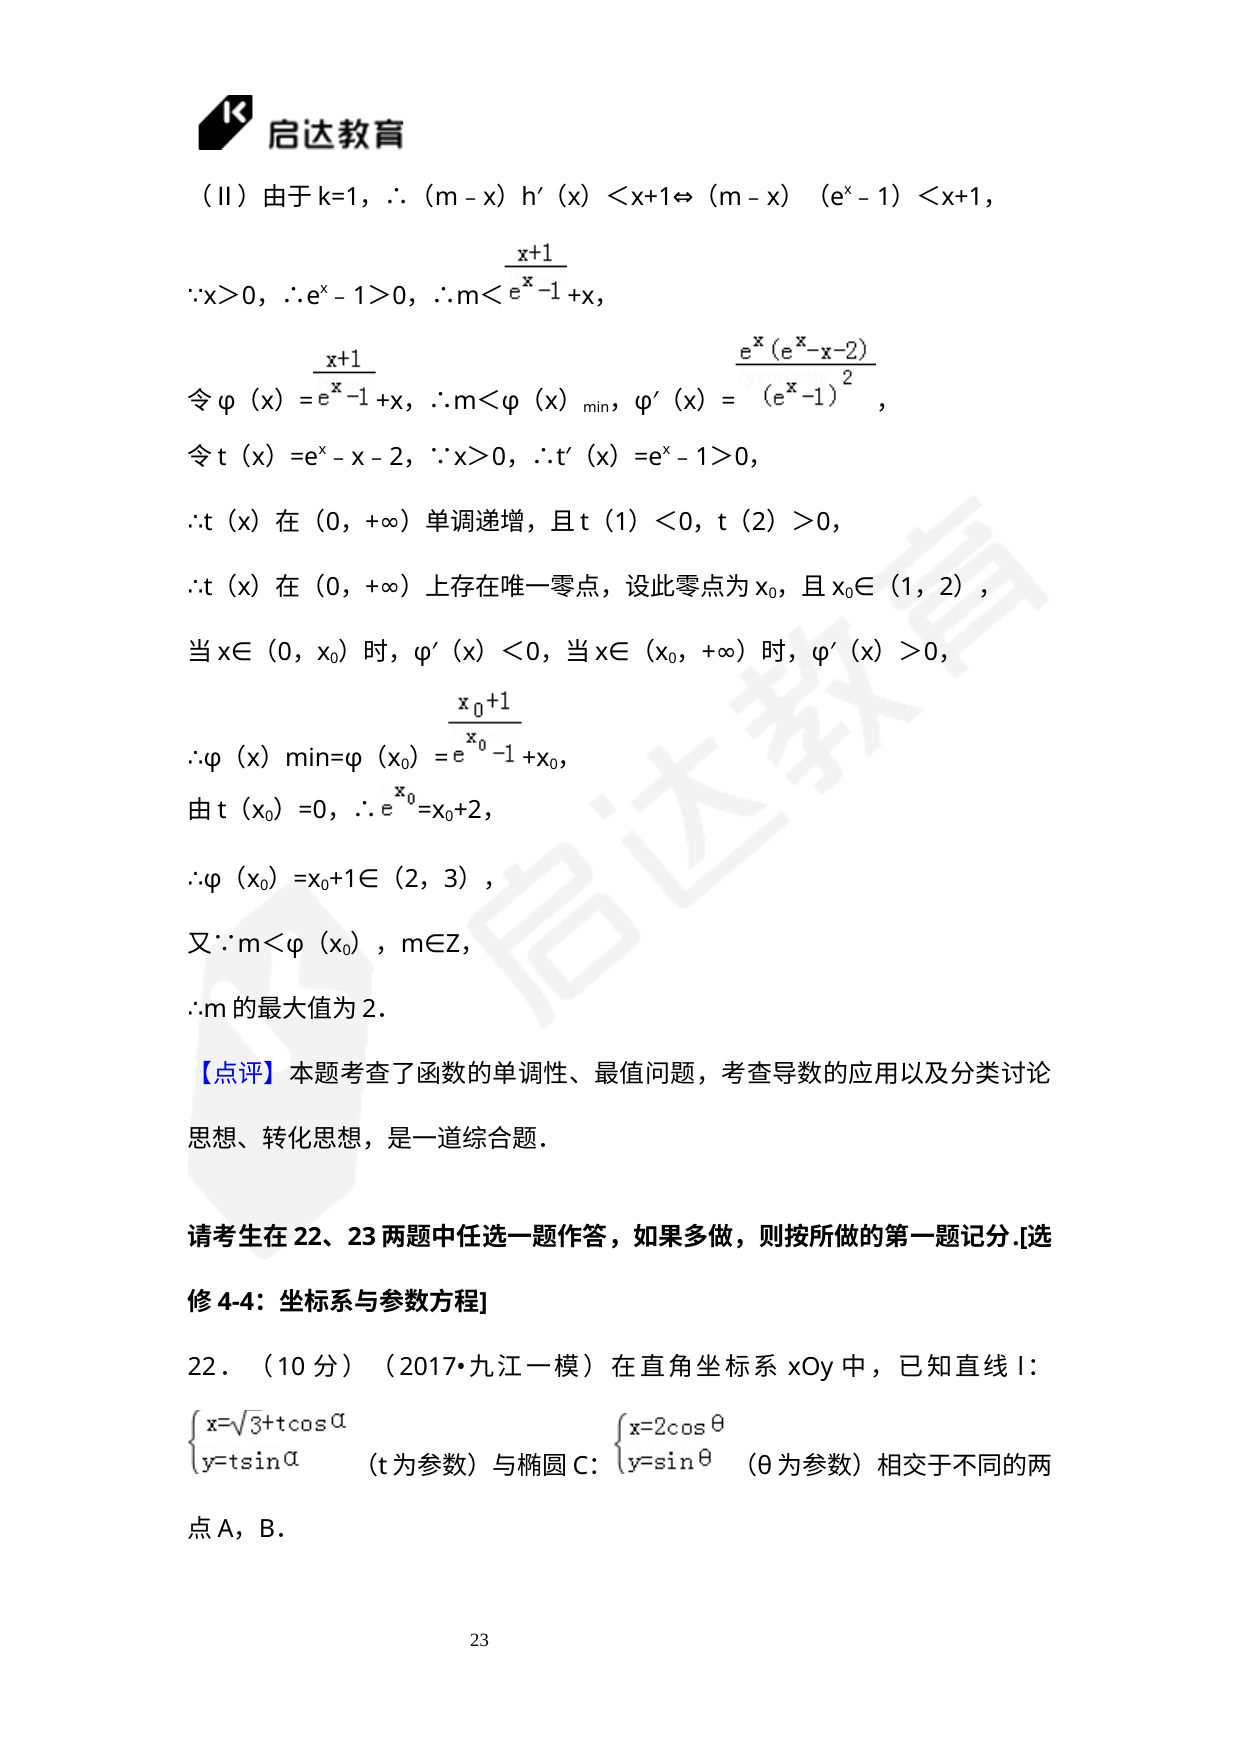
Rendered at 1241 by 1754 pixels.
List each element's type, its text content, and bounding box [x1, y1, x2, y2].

text ∵x＞0，∴ex﹣1＞0，∴m＜+x， [187, 227, 1053, 324]
text （Ⅱ）由于k=1，∴（m﹣x）h′（x）＜x+1⇔（m﹣x）（ex﹣1）＜x+1， [187, 162, 1053, 227]
picture [504, 240, 568, 304]
text 又∵m＜φ（x0），m∈Z， [187, 909, 1053, 974]
text 令t（x）=ex﹣x﹣2，∵x＞0，∴t′（x）=ex﹣1＞0， [187, 422, 1053, 487]
text 22．（10分）（2017•九江一模）在直角坐标系xOy中，已知直线l：（t为参数）与椭圆C：（θ为参数）相交于不同的两点A，B． [187, 1332, 1053, 1559]
picture [198, 95, 404, 150]
picture [376, 779, 418, 819]
picture [735, 329, 877, 410]
text 请考生在22、23两题中任选一题作答，如果多做，则按所做的第一题记分.[选修4-4：坐标系与参数方程] [187, 1202, 1053, 1332]
text ∴t（x）在（0，+∞）上存在唯一零点，设此零点为x0，且x0∈（1，2）， [187, 552, 1053, 617]
text ∴φ（x）min=φ（x0）=+x0， [187, 682, 1053, 779]
text 当x∈（0，x0）时，φ′（x）＜0，当x∈（x0，+∞）时，φ′（x）＞0， [187, 617, 1053, 682]
picture [313, 345, 376, 410]
text ∴m的最大值为2． [187, 974, 1053, 1039]
text 由t（x0）=0，∴=x0+2， [187, 779, 1053, 844]
picture [187, 1410, 354, 1474]
text 令φ（x）=+x，∴m＜φ（x）min，φ′（x）=， [187, 324, 1053, 422]
text ∴φ（x0）=x0+1∈（2，3）， [187, 844, 1053, 909]
picture [448, 688, 522, 767]
text 【点评】本题考查了函数的单调性、最值问题，考查导数的应用以及分类讨论思想、转化思想，是一道综合题． [187, 1039, 1053, 1169]
text ∴t（x）在（0，+∞）单调递增，且t（1）＜0，t（2）＞0， [187, 487, 1053, 552]
picture [613, 1413, 733, 1474]
